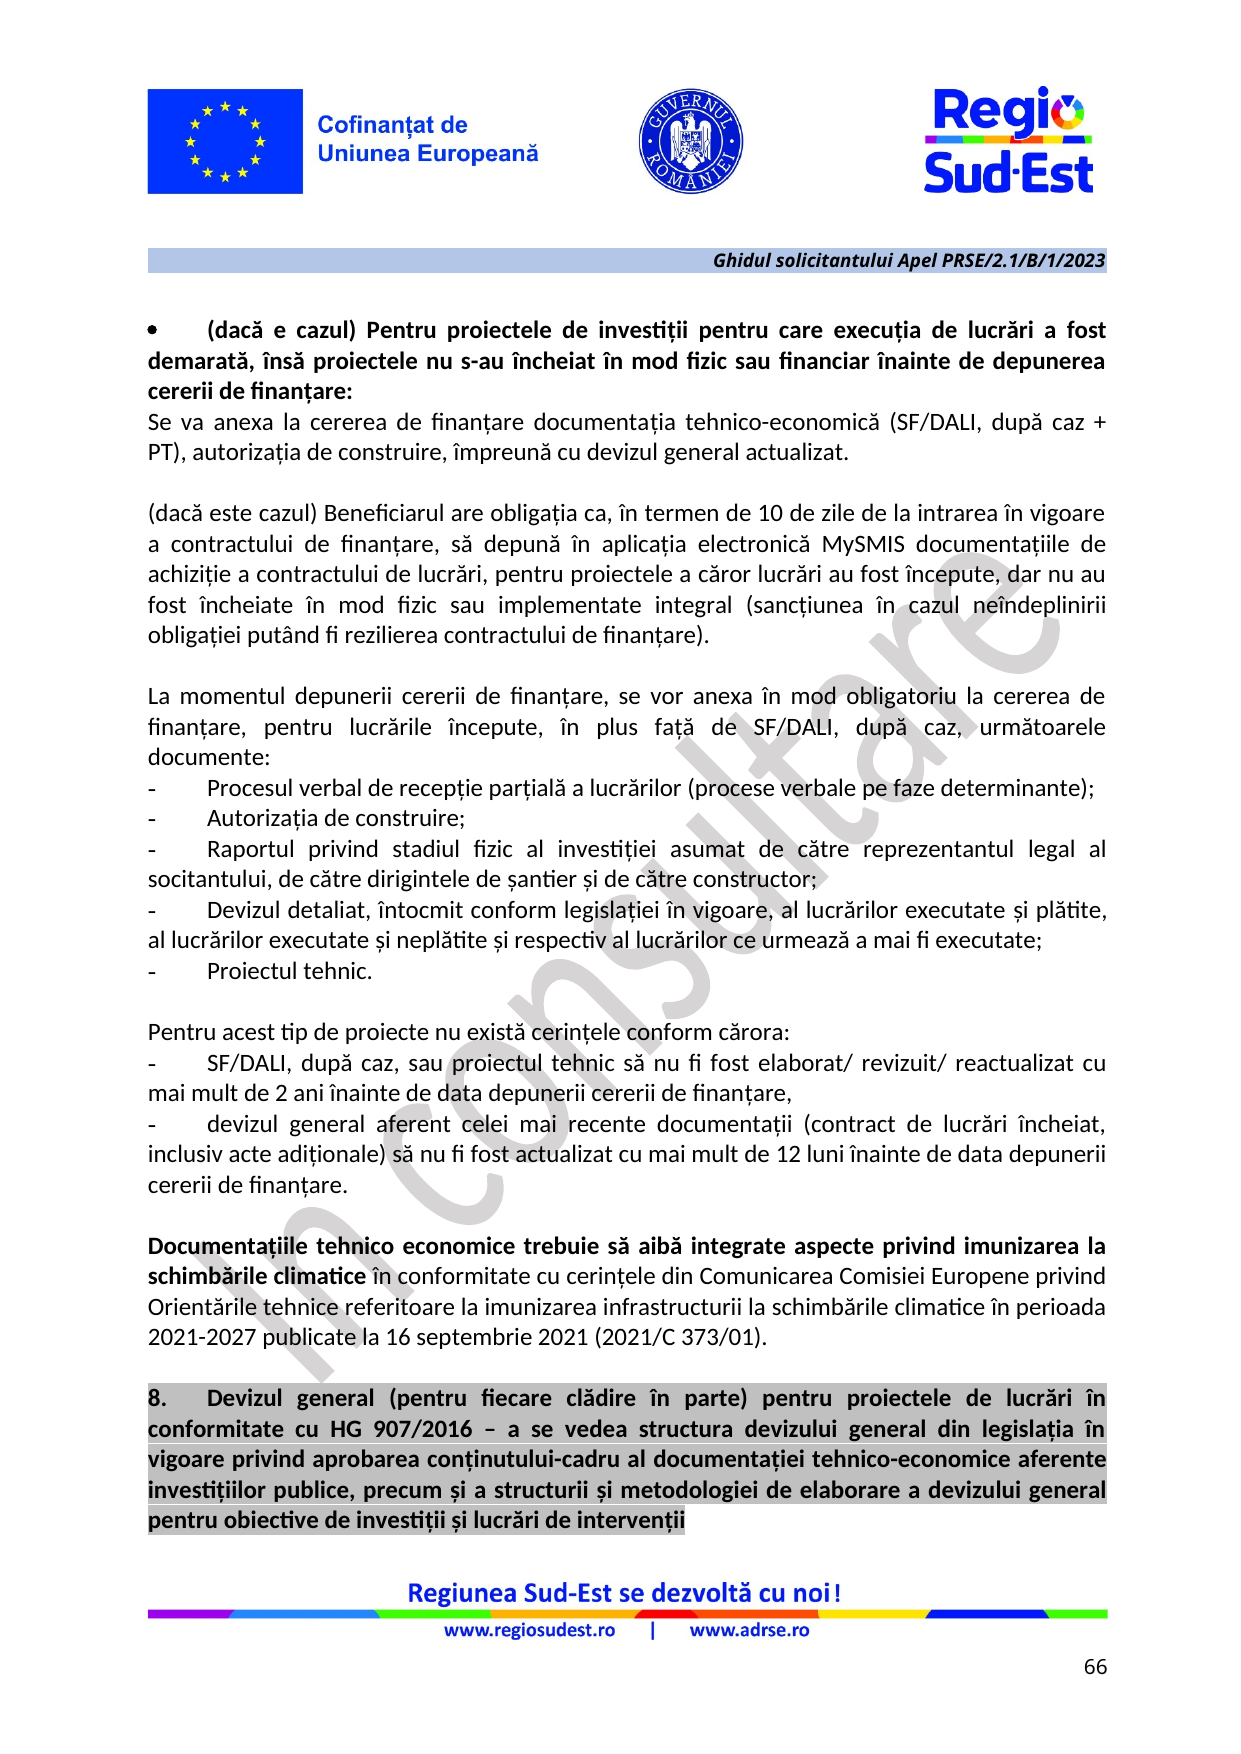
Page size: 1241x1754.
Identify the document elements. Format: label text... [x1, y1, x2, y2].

list Raportul privind stadiul fizic al investiţiei asumat de către reprezentantul legal al socitantului, de către dirigintele de şantier şi de către constructor; [148, 833, 1107, 894]
text Pentru acest tip de proiecte nu există cerințele conform cărora: [148, 1016, 1107, 1047]
text (dacă este cazul) Beneficiarul are obligația ca, în termen de 10 de zile de la intrarea în vigoare a contractului de finanțare, să depună în aplicația electronică MySMIS documentațiile de achiziție a contractului de lucrări, pentru proiectele a căror lucrări au fost începute, dar nu au fost încheiate în mod fizic sau implementate integral (sancțiunea în cazul neîndeplinirii obligației putând fi rezilierea contractului de finanțare). [148, 497, 1107, 650]
text Se va anexa la cererea de finanțare documentaţia tehnico-economică (SF/DALI, după caz + PT), autorizația de construire, împreună cu devizul general actualizat. [148, 406, 1107, 467]
picture [147, 86, 1093, 195]
list Procesul verbal de recepţie parţială a lucrărilor (procese verbale pe faze determinante); [148, 772, 1107, 803]
text La momentul depunerii cererii de finanțare, se vor anexa în mod obligatoriu la cererea de finanțare, pentru lucrările începute, în plus față de SF/DALI, după caz, următoarele documente: [148, 681, 1107, 772]
list Devizul detaliat, întocmit conform legislaţiei în vigoare, al lucrărilor executate şi plătite, al lucrărilor executate şi neplătite şi respectiv al lucrărilor ce urmează a mai fi executate; [148, 894, 1107, 955]
list devizul general aferent celei mai recente documentații (contract de lucrări încheiat, inclusiv acte adiționale) să nu fi fost actualizat cu mai mult de 12 luni înainte de data depunerii cererii de finanţare. [148, 1108, 1107, 1199]
list SF/DALI, după caz, sau proiectul tehnic să nu fi fost elaborat/ revizuit/ reactualizat cu mai mult de 2 ani înainte de data depunerii cererii de finanţare, [148, 1047, 1107, 1108]
list Proiectul tehnic. [148, 955, 1107, 986]
list Devizul general (pentru fiecare clădire în parte) pentru proiectele de lucrări în conformitate cu HG 907/2016 – a se vedea structura devizului general din legislația în vigoare privind aprobarea conţinutului-cadru al documentaţiei tehnico-economice aferente investiţiilor publice, precum şi a structurii şi metodologiei de elaborare a devizului general pentru obiective de investiţii şi lucrări de intervenţii [148, 1504, 1107, 1535]
text Documentațiile tehnico economice trebuie să aibă integrate aspecte privind imunizarea la schimbările climatice în conformitate cu cerințele din Comunicarea Comisiei Europene privind Orientările tehnice referitoare la imunizarea infrastructurii la schimbările climatice în perioada 2021-2027 publicate la 16 septembrie 2021 (2021/C 373/01). [148, 1230, 1107, 1352]
picture [147, 1582, 1108, 1640]
list Autorizaţia de construire; [148, 803, 1107, 833]
list (dacă e cazul) Pentru proiectele de investiţii pentru care execuţia de lucrări a fost demarată, însă proiectele nu s-au încheiat în mod fizic sau financiar înainte de depunerea cererii de finanțare: [148, 314, 1107, 406]
